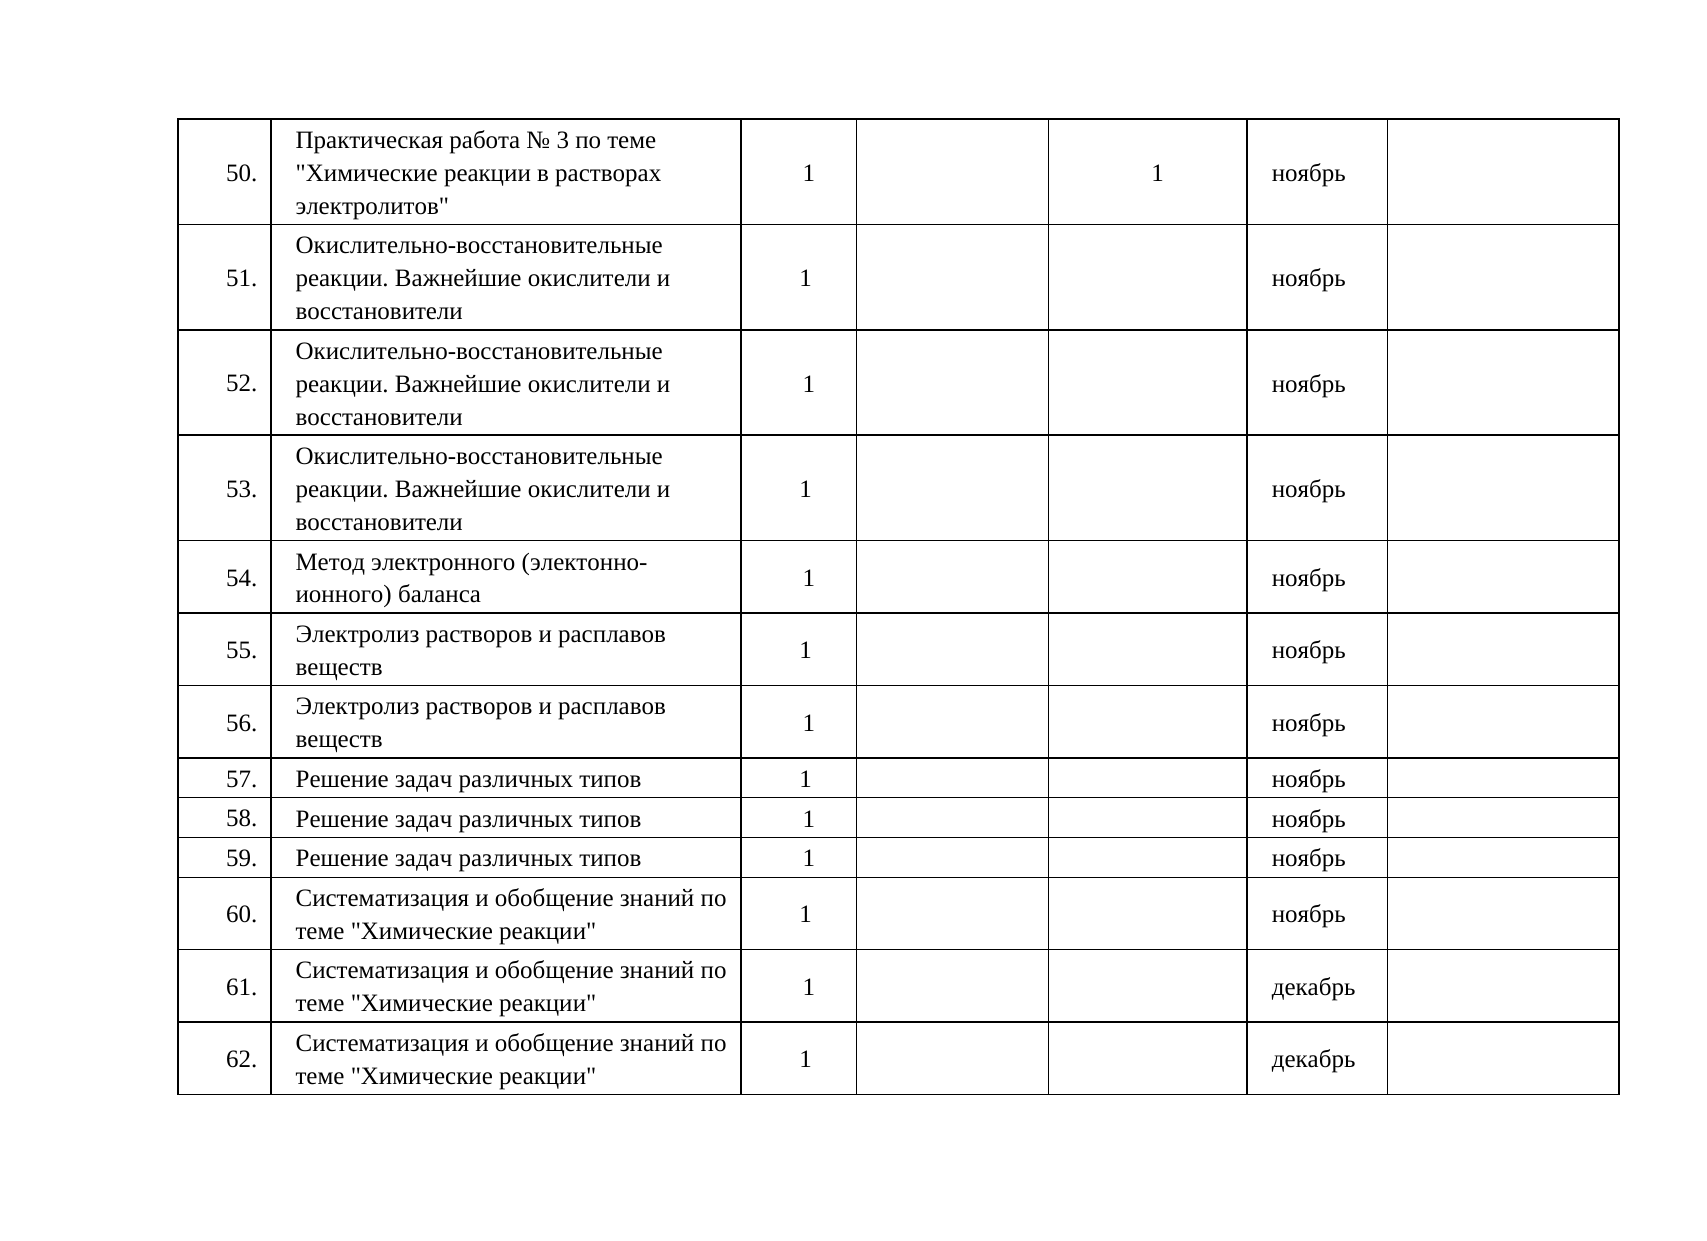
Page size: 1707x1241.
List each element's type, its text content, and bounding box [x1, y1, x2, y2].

table_cell [1388, 759, 1618, 797]
table_cell [1049, 436, 1246, 540]
table_cell 1 [742, 120, 856, 223]
table_cell [1388, 798, 1618, 837]
table_cell [1388, 878, 1618, 949]
table_cell ноябрь [1248, 436, 1387, 540]
table_cell [1049, 838, 1246, 876]
table_cell Решение задач различных типов [272, 759, 740, 797]
table_cell [179, 331, 270, 434]
table_cell [179, 614, 270, 684]
table_cell [179, 838, 270, 876]
table_cell ноябрь [1248, 838, 1387, 876]
table_cell [179, 878, 270, 949]
table_cell [179, 120, 270, 223]
table_cell [1049, 225, 1246, 329]
table_cell [857, 120, 1048, 223]
table_cell [1388, 120, 1618, 223]
table_cell Окислительно-восстановительные реакции. Важнейшие окислители и восстановители [272, 436, 740, 540]
table_cell [1388, 950, 1618, 1021]
table_cell [857, 541, 1048, 612]
table_cell ноябрь [1248, 686, 1387, 757]
table_cell Решение задач различных типов [272, 838, 740, 876]
table_cell 1 [742, 1023, 856, 1093]
table_cell [1049, 798, 1246, 837]
table_cell [179, 759, 270, 797]
table_cell Практическая работа № 3 по теме "Химические реакции в растворах электролитов" [272, 120, 740, 223]
table_cell ноябрь [1248, 331, 1387, 434]
table_cell [1388, 686, 1618, 757]
table_cell ноябрь [1248, 225, 1387, 329]
table_cell ноябрь [1248, 614, 1387, 684]
table_cell декабрь [1248, 1023, 1387, 1093]
table_cell ноябрь [1248, 798, 1387, 837]
table_cell Систематизация и обобщение знаний по теме "Химические реакции" [272, 1023, 740, 1093]
table_cell [179, 1023, 270, 1093]
table_cell [857, 838, 1048, 876]
table_cell [1049, 759, 1246, 797]
table_cell Систематизация и обобщение знаний по теме "Химические реакции" [272, 878, 740, 949]
table_cell [857, 759, 1048, 797]
table_cell 1 [742, 331, 856, 434]
table_cell 1 [742, 225, 856, 329]
table_cell [857, 878, 1048, 949]
table_cell ноябрь [1248, 541, 1387, 612]
table_cell [857, 331, 1048, 434]
table_cell Электролиз растворов и расплавов веществ [272, 686, 740, 757]
table_cell 1 [742, 686, 856, 757]
table_cell Метод электронного (электонно-ионного) баланса [272, 541, 740, 612]
table_cell [1388, 1023, 1618, 1093]
table_cell Электролиз растворов и расплавов веществ [272, 614, 740, 684]
table_cell 1 [742, 838, 856, 876]
table_cell [1049, 541, 1246, 612]
table_cell [179, 436, 270, 540]
table_cell [179, 950, 270, 1021]
table_cell [1388, 225, 1618, 329]
table_cell [179, 541, 270, 612]
table_cell 1 [742, 798, 856, 837]
table_cell Окислительно-восстановительные реакции. Важнейшие окислители и восстановители [272, 331, 740, 434]
table_cell [1388, 541, 1618, 612]
table_cell 1 [742, 950, 856, 1021]
table_cell [1388, 331, 1618, 434]
table_cell [857, 686, 1048, 757]
table_cell ноябрь [1248, 878, 1387, 949]
table_cell 1 [742, 436, 856, 540]
table_cell [179, 798, 270, 837]
table_cell 1 [742, 541, 856, 612]
table_cell ноябрь [1248, 120, 1387, 223]
table_cell Окислительно-восстановительные реакции. Важнейшие окислители и восстановители [272, 225, 740, 329]
table_cell [1049, 614, 1246, 684]
table_cell [1049, 950, 1246, 1021]
table_cell [1388, 838, 1618, 876]
table_cell Решение задач различных типов [272, 798, 740, 837]
table_cell [857, 950, 1048, 1021]
table_cell ноябрь [1248, 759, 1387, 797]
table_cell 1 [742, 759, 856, 797]
table_cell [179, 686, 270, 757]
table_cell Систематизация и обобщение знаний по теме "Химические реакции" [272, 950, 740, 1021]
table_cell 1 [742, 878, 856, 949]
table_cell 1 [742, 614, 856, 684]
table_cell [1049, 1023, 1246, 1093]
table_cell [1388, 436, 1618, 540]
table_cell [857, 225, 1048, 329]
table_cell [1388, 614, 1618, 684]
table_cell [857, 1023, 1048, 1093]
table_cell [857, 436, 1048, 540]
table_cell [1049, 331, 1246, 434]
table_cell [179, 225, 270, 329]
table_cell декабрь [1248, 950, 1387, 1021]
table_cell [857, 798, 1048, 837]
table_cell [1049, 686, 1246, 757]
table_cell 1 [1049, 120, 1246, 223]
table_cell [857, 614, 1048, 684]
table_cell [1049, 878, 1246, 949]
